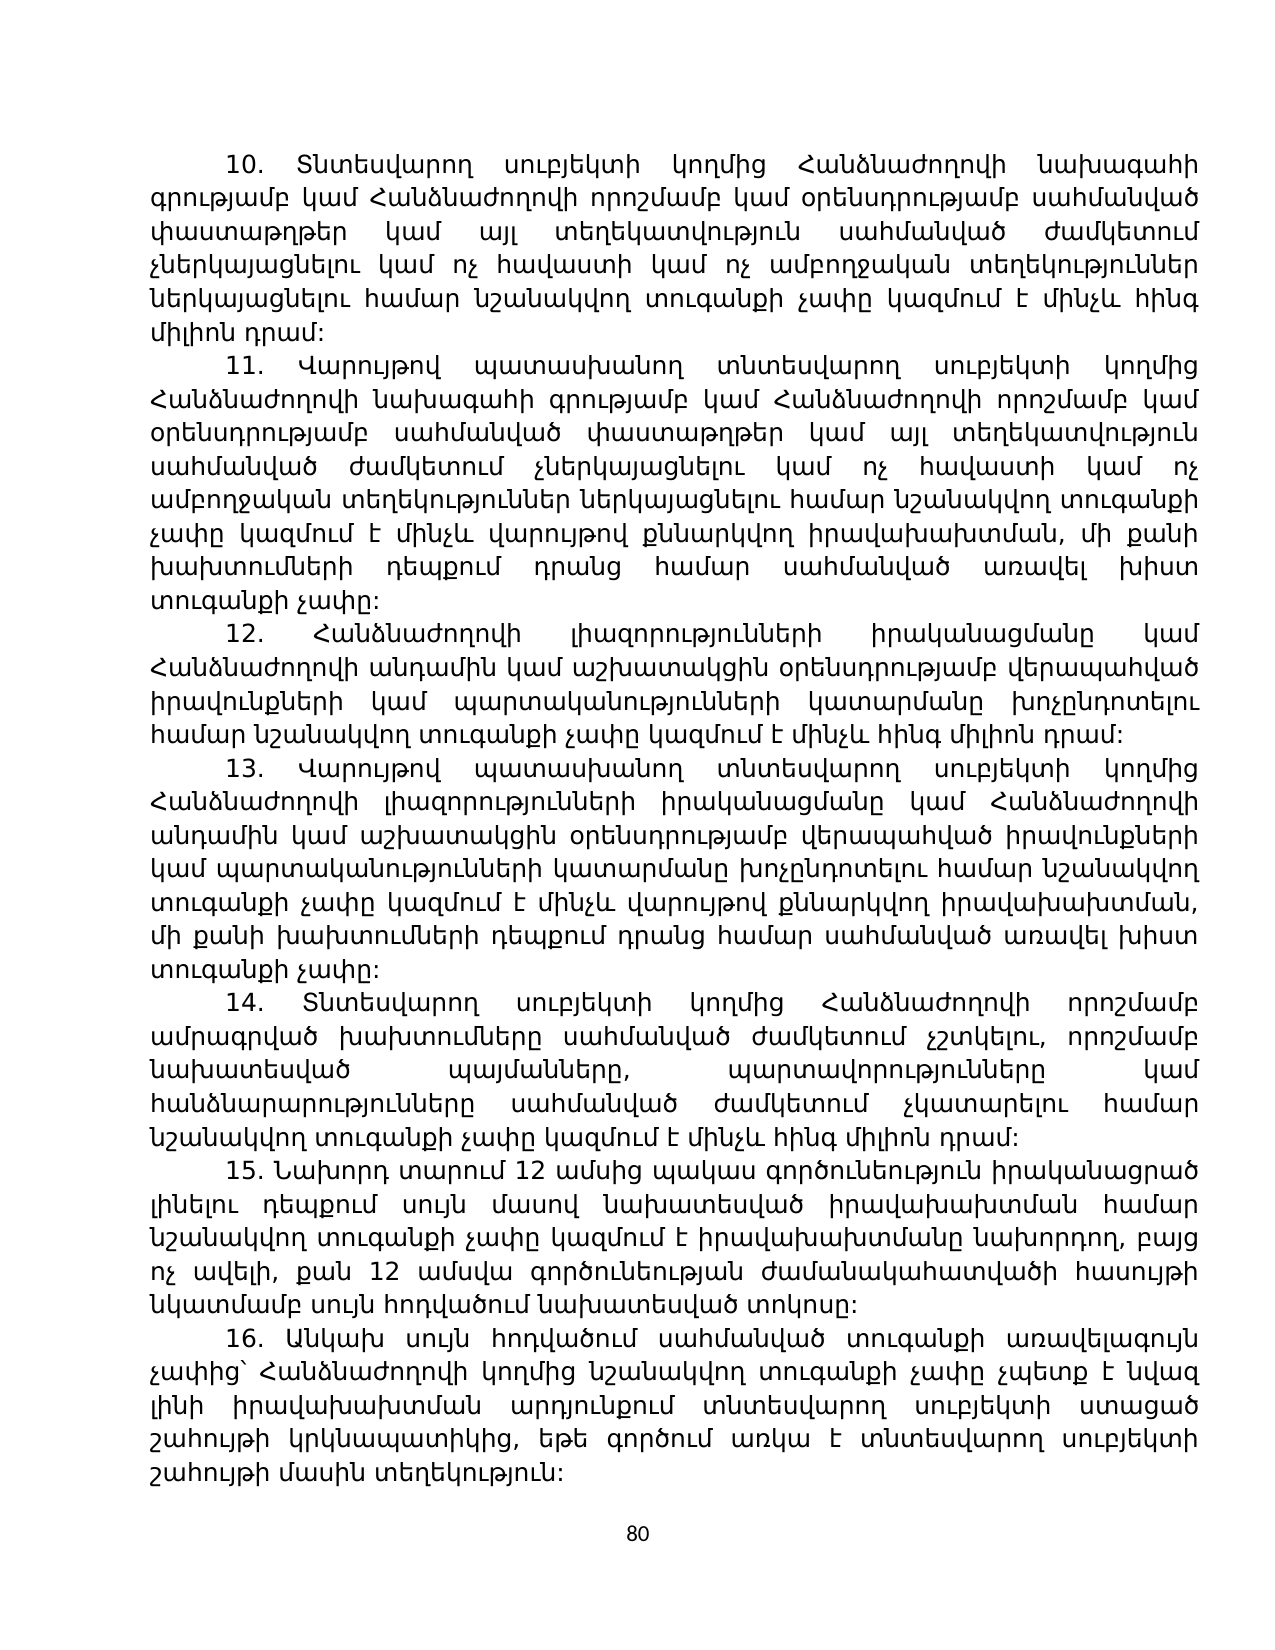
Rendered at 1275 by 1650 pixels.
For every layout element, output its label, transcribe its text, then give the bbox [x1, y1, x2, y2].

text 13. Վարույթով պատասխանող տնտեսվարող սուբյեկտի կողմից Հանձնաժողովի լիազորությունների իրականացմանը կամ Հանձնաժողովի անդամին կամ աշխատակցին օրենսդրությամբ վերապահված իրավունքների կամ պարտականությունների կատարմանը խոչընդոտելու համար նշանակվող տուգանքի չափը կազմում է մինչև վարույթով քննարկվող իրավախախտման, մի քանի խախտումների դեպքում դրանց համար սահմանված առավել խիստ տուգանքի չափը: [150, 754, 1200, 984]
text 12. Հանձնաժողովի լիազորությունների իրականացմանը կամ Հանձնաժողովի անդամին կամ աշխատակցին օրենսդրությամբ վերապահված իրավունքների կամ պարտականությունների կատարմանը խոչընդոտելու համար նշանակվող տուգանքի չափը կազմում է մինչև հինգ միլիոն դրամ: [150, 619, 1200, 749]
text 16. Անկախ սույն հոդվածում սահմանված տուգանքի առավելագույն չափից՝ Հանձնաժողովի կողմից նշանակվող տուգանքի չափը չպետք է նվազ լինի իրավախախտման արդյունքում տնտեսվարող սուբյեկտի ստացած շահույթի կրկնապատիկից, եթե գործում առկա է տնտեսվարող սուբյեկտի շահույթի մասին տեղեկություն: [150, 1324, 1200, 1487]
text 11. Վարույթով պատասխանող տնտեսվարող սուբյեկտի կողմից Հանձնաժողովի նախագահի գրությամբ կամ Հանձնաժողովի որոշմամբ կամ օրենսդրությամբ սահմանված փաստաթղթեր կամ այլ տեղեկատվություն սահմանված ժամկետում չներկայացնելու կամ ոչ հավաստի կամ ոչ ամբողջական տեղեկություններ ներկայացնելու համար նշանակվող տուգանքի չափը կազմում է մինչև վարույթով քննարկվող իրավախախտման, մի քանի խախտումների դեպքում դրանց համար սահմանված առավել խիստ տուգանքի չափը: [150, 351, 1200, 615]
text 10. Տնտեսվարող սուբյեկտի կողմից Հանձնաժողովի նախագահի գրությամբ կամ Հանձնաժողովի որոշմամբ կամ օրենսդրությամբ սահմանված փաստաթղթեր կամ այլ տեղեկատվություն սահմանված ժամկետում չներկայացնելու կամ ոչ հավաստի կամ ոչ ամբողջական տեղեկություններ ներկայացնելու համար նշանակվող տուգանքի չափը կազմում է մինչև հինգ միլիոն դրամ: [150, 150, 1200, 347]
text 15. Նախորդ տարում 12 ամսից պակաս գործունեություն իրականացրած լինելու դեպքում սույն մասով նախատեսված իրավախախտման համար նշանակվող տուգանքի չափը կազմում է իրավախախտմանը նախորդող, բայց ոչ ավելի, քան 12 ամսվա գործունեության ժամանակահատվածի հասույթի նկատմամբ սույն հոդվածում նախատեսված տոկոսը: [150, 1156, 1200, 1319]
text 14. Տնտեսվարող սուբյեկտի կողմից Հանձնաժողովի որոշմամբ ամրագրված խախտումները սահմանված ժամկետում չշտկելու, որոշմամբ նախատեսված պայմանները, պարտավորությունները կամ հանձնարարությունները սահմանված ժամկետում չկատարելու համար նշանակվող տուգանքի չափը կազմում է մինչև հինգ միլիոն դրամ: [150, 988, 1200, 1152]
